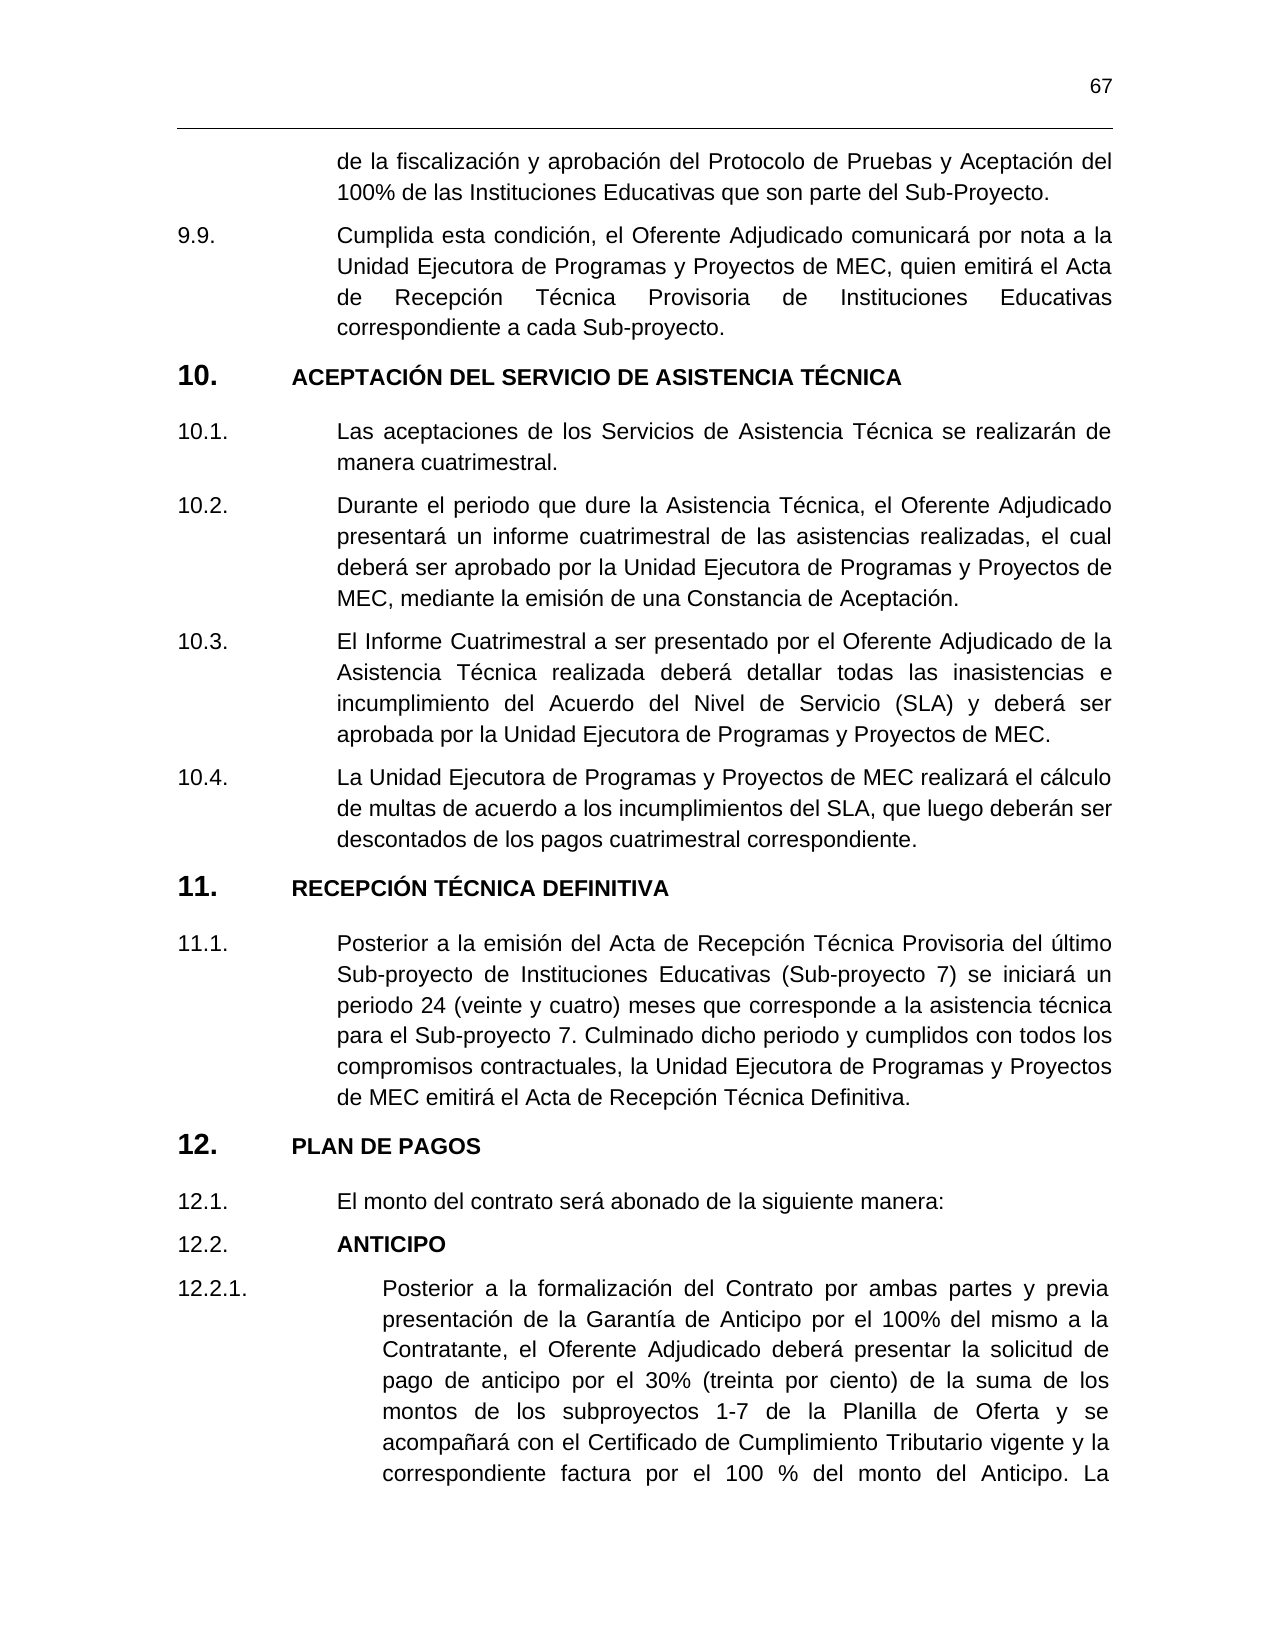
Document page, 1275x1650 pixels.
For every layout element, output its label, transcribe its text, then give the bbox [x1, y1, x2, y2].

text Cumplida esta condición, el Oferente Adjudicado comunicará por nota a la Unidad Ejecutora de Programas y Proyectos de MEC, quien emitirá el Acta de Recepción Técnica Provisoria de Instituciones Educativas correspondiente a cada Sub-proyecto. [177, 222, 1113, 341]
text Posterior a la emisión del Acta de Recepción Técnica Provisoria del último Sub-proyecto de Instituciones Educativas (Sub-proyecto 7) se iniciará un periodo 24 (veinte y cuatro) meses que corresponde a la asistencia técnica para el Sub-proyecto 7. Culminado dicho periodo y cumplidos con todos los compromisos contractuales, la Unidad Ejecutora de Programas y Proyectos de MEC emitirá el Acta de Recepción Técnica Definitiva. [177, 930, 1113, 1110]
text Las aceptaciones de los Servicios de Asistencia Técnica se realizarán de manera cuatrimestral. [177, 418, 1113, 476]
text RECEPCIÓN TÉCNICA DEFINITIVA [177, 869, 1113, 903]
text ANTICIPO [177, 1231, 1113, 1258]
text PLAN DE PAGOS [177, 1127, 1113, 1161]
text El Informe Cuatrimestral a ser presentado por el Oferente Adjudicado de la Asistencia Técnica realizada deberá detallar todas las inasistencias e incumplimiento del Acuerdo del Nivel de Servicio (SLA) y deberá ser aprobada por la Unidad Ejecutora de Programas y Proyectos de MEC. [177, 628, 1113, 747]
text El monto del contrato será abonado de la siguiente manera: [177, 1188, 1113, 1214]
text Durante el periodo que dure la Asistencia Técnica, el Oferente Adjudicado presentará un informe cuatrimestral de las asistencias realizadas, el cual deberá ser aprobado por la Unidad Ejecutora de Programas y Proyectos de MEC, mediante la emisión de una Constancia de Aceptación. [177, 492, 1113, 611]
text La Unidad Ejecutora de Programas y Proyectos de MEC realizará el cálculo de multas de acuerdo a los incumplimientos del SLA, que luego deberán ser descontados de los pagos cuatrimestral correspondiente. [177, 764, 1113, 852]
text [177, 1275, 1110, 1486]
text ACEPTACIÓN DEL SERVICIO DE ASISTENCIA TÉCNICA​ [177, 358, 1113, 391]
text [177, 148, 1113, 205]
